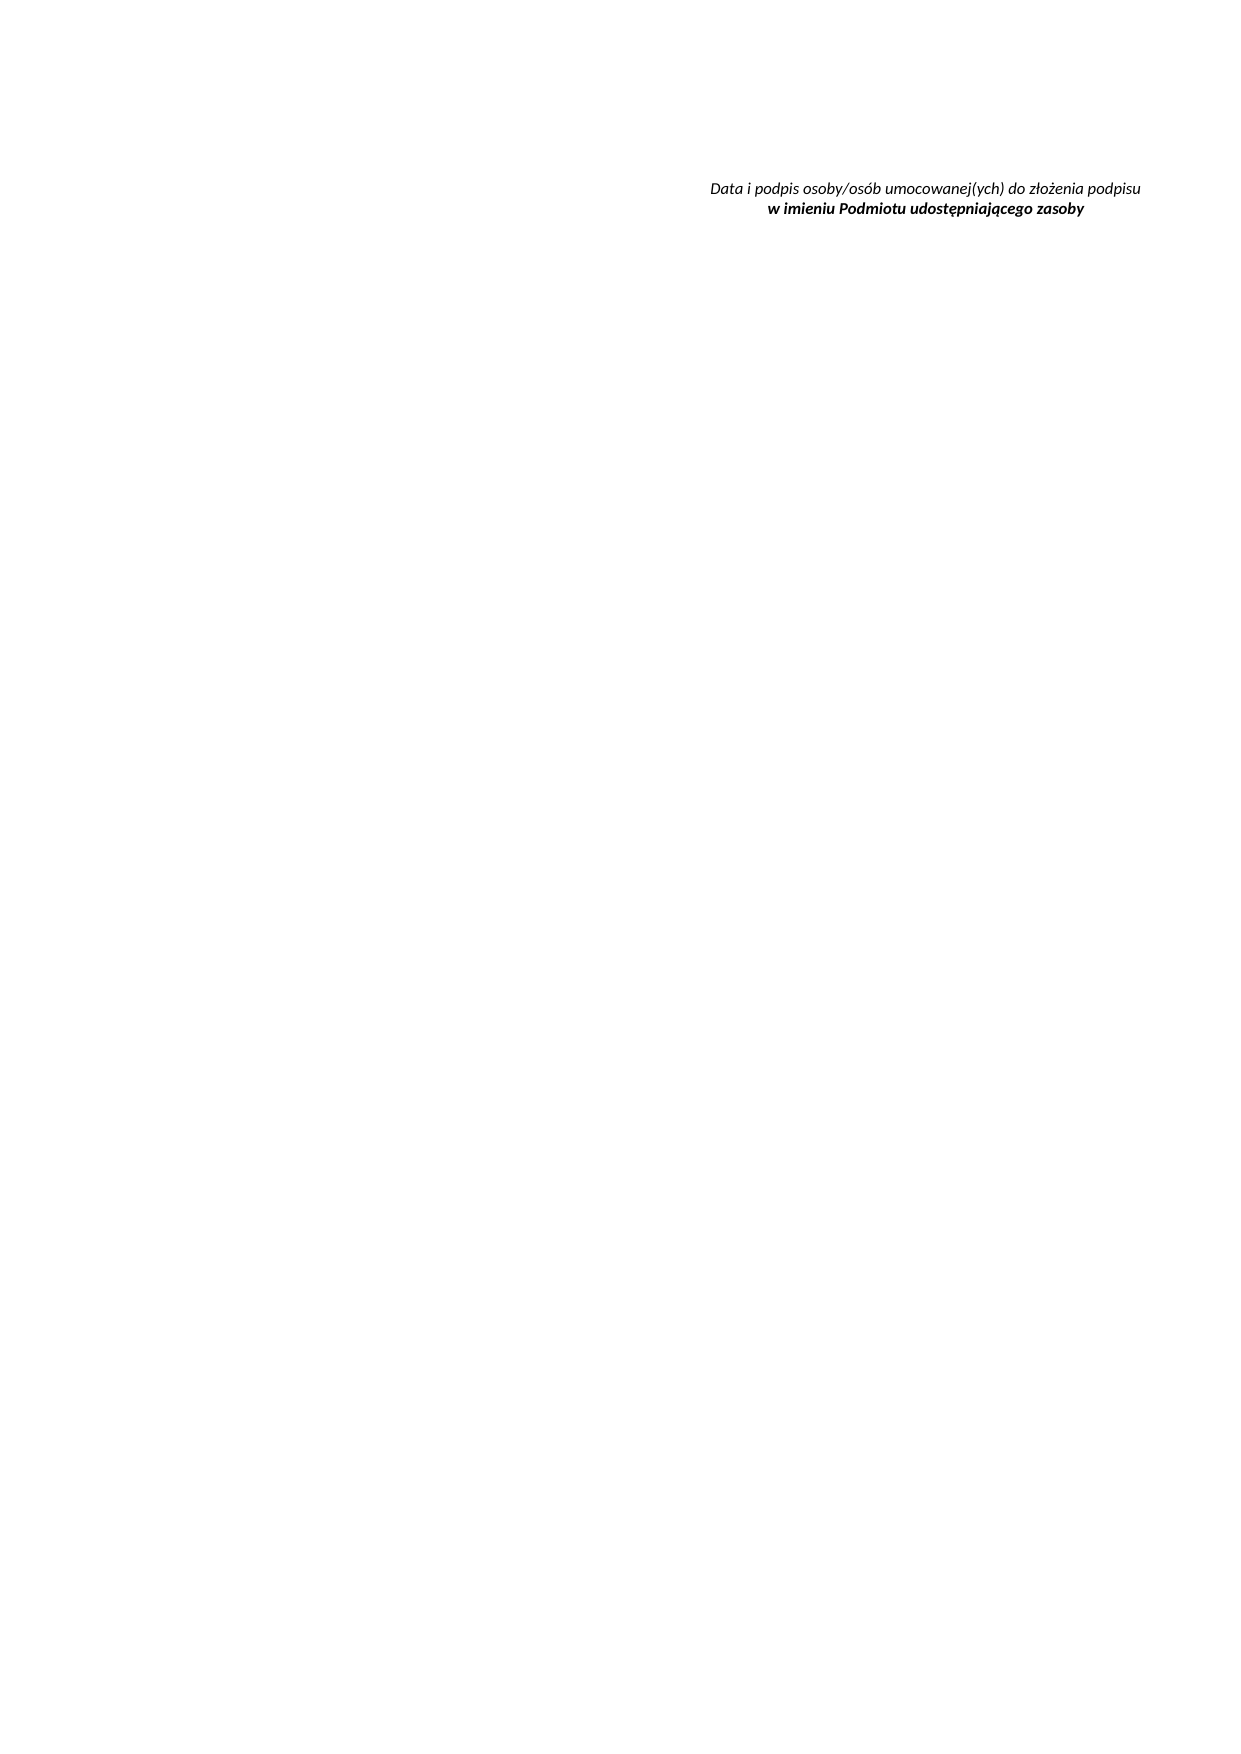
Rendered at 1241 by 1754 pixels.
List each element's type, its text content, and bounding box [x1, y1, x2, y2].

text Data i podpis osoby/osób umocowanej(ych) do złożenia podpisu w imieniu Podmiotu udostępniającego zasoby [709, 178, 1144, 219]
